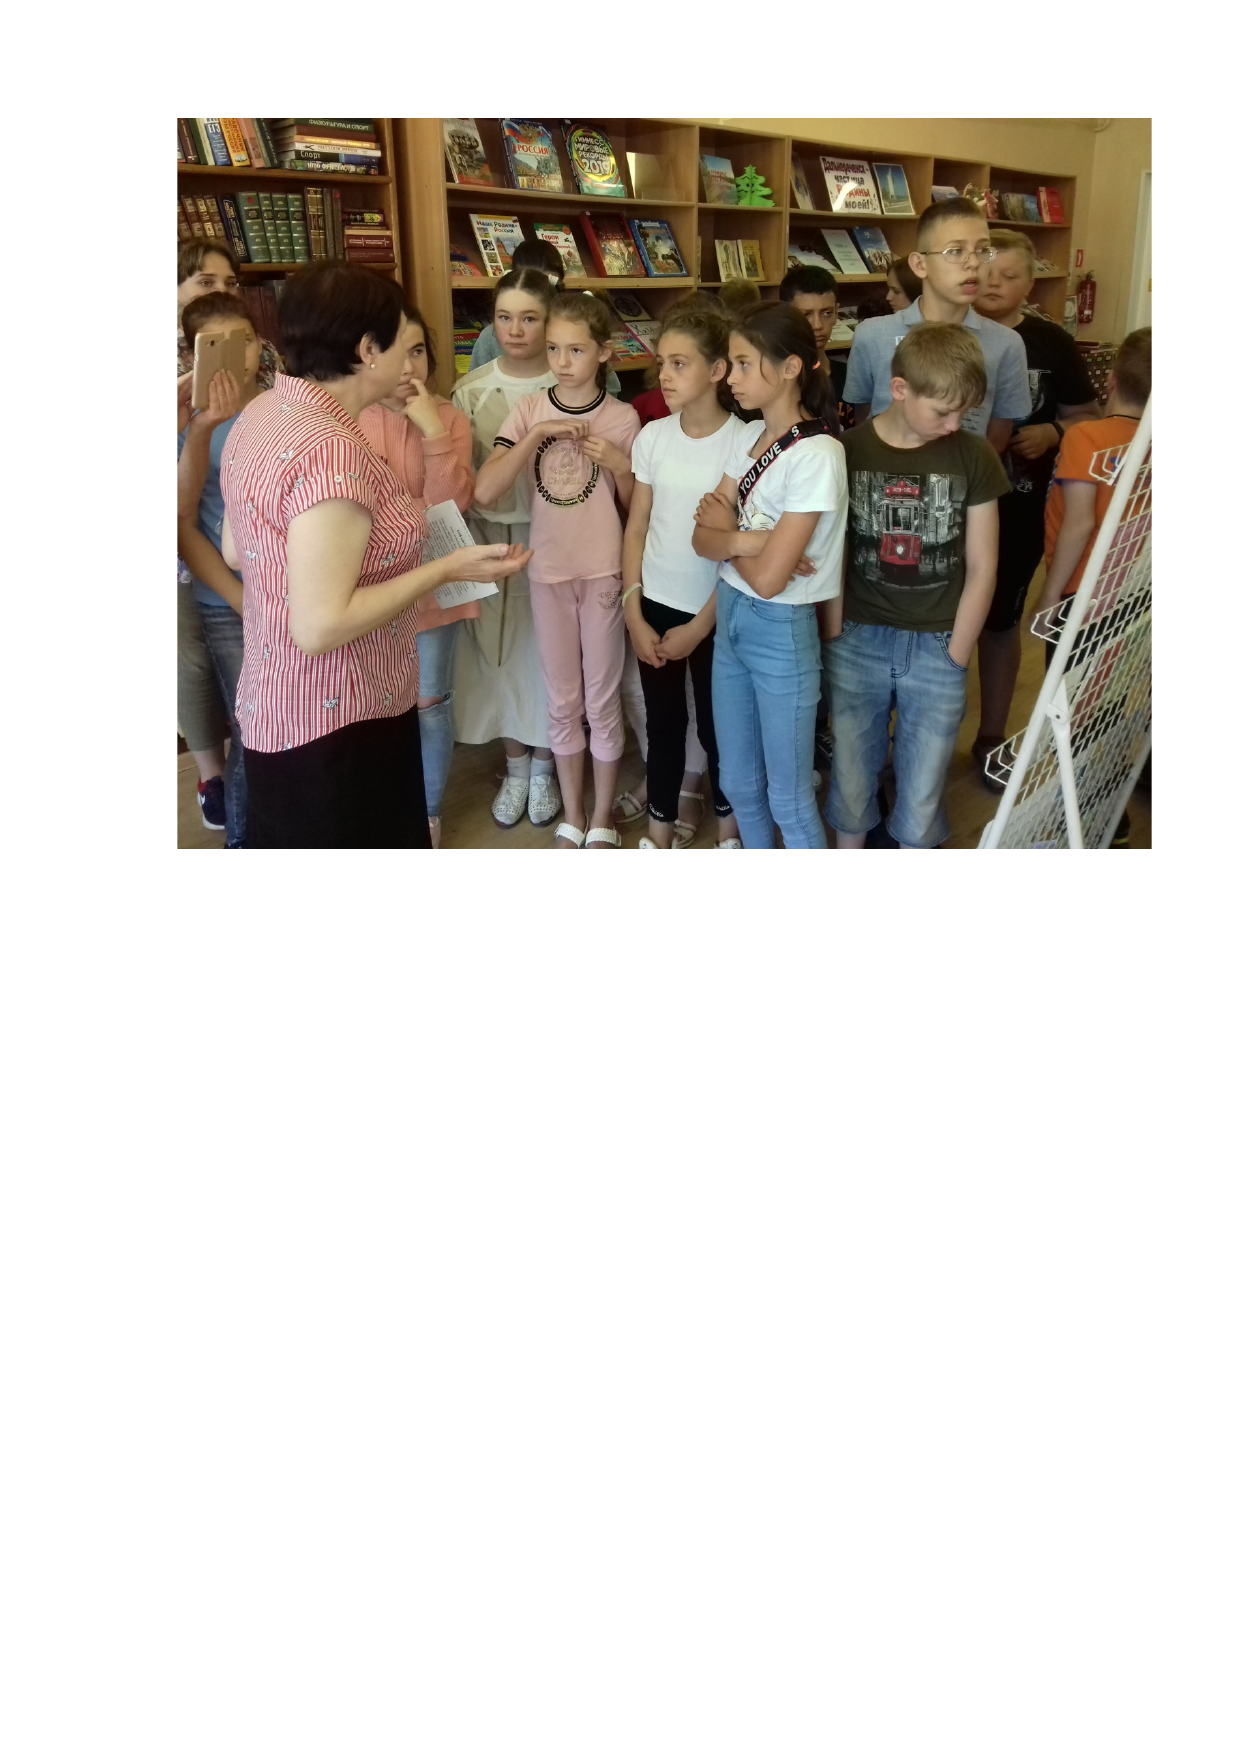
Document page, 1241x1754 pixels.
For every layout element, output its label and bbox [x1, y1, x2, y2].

picture [177, 118, 1152, 849]
